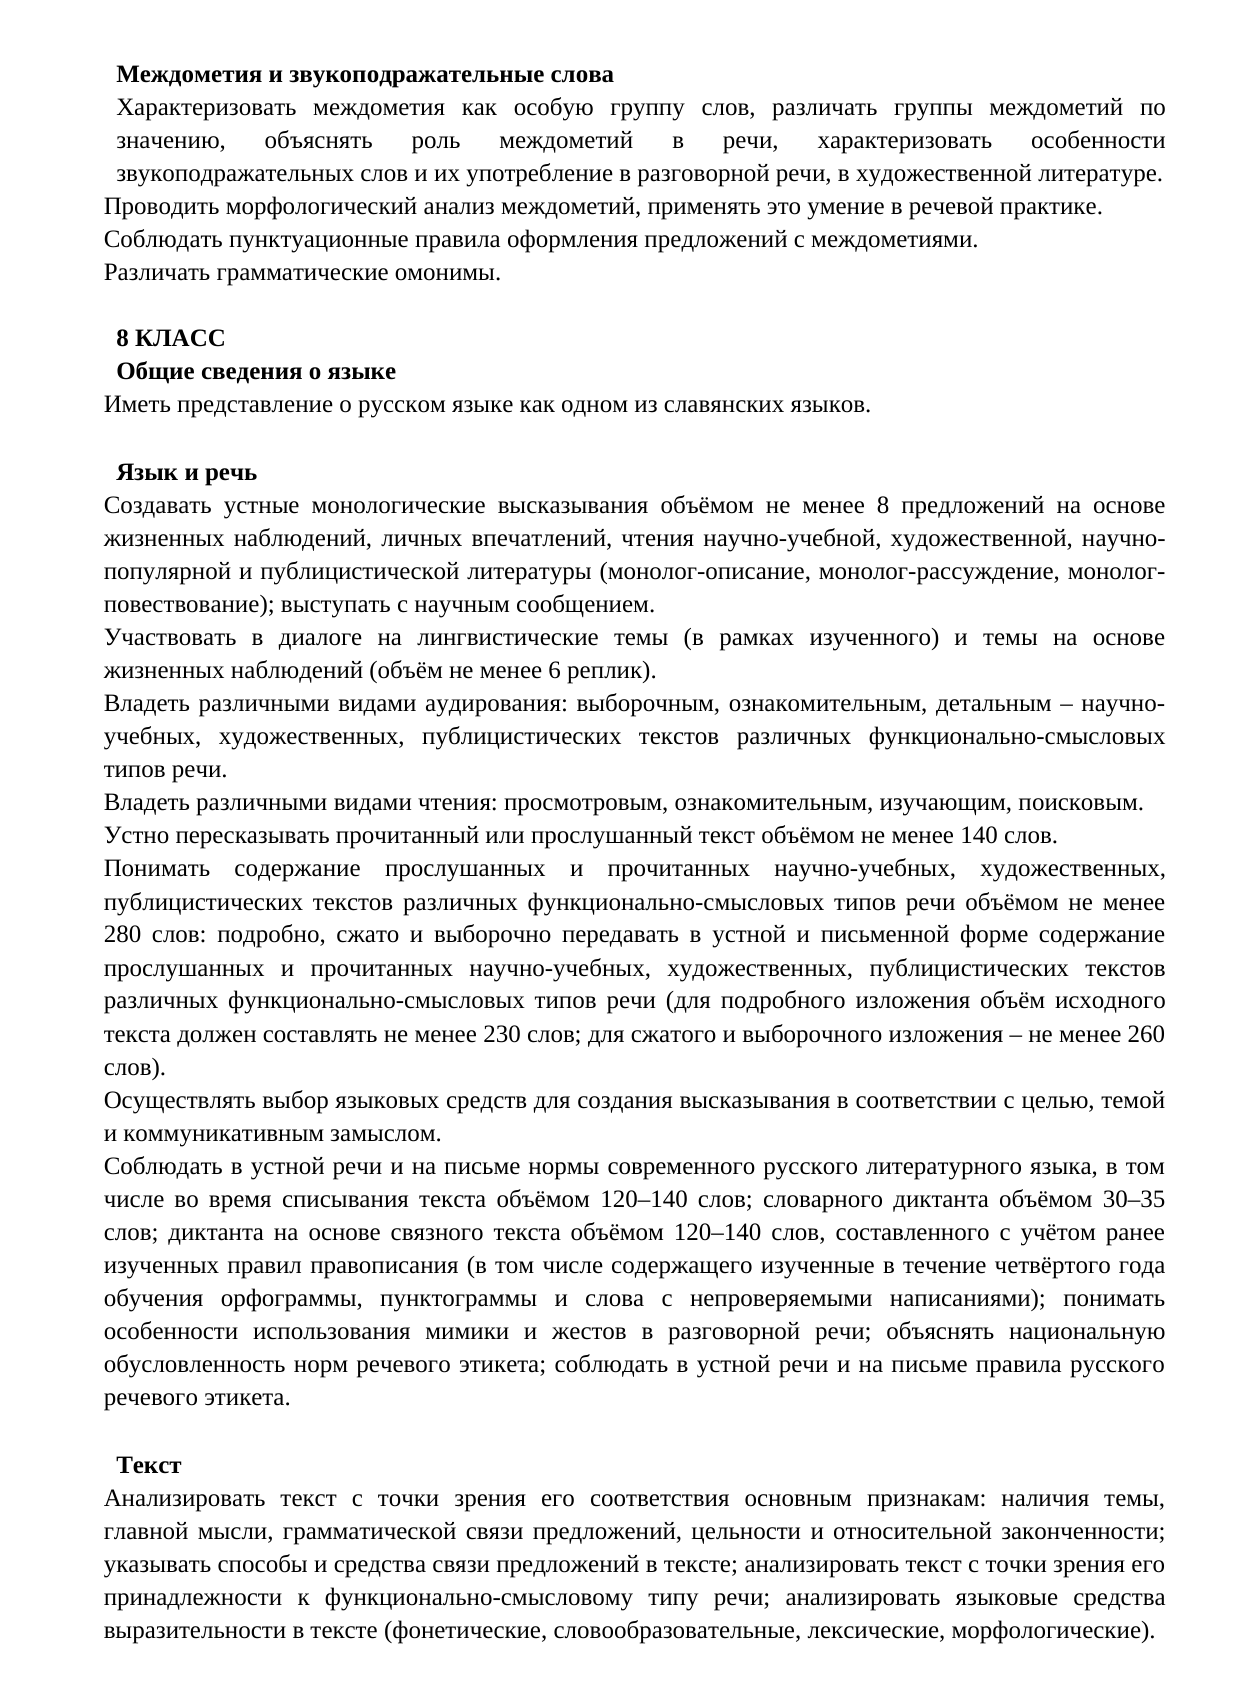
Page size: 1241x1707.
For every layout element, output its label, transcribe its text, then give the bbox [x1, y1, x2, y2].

text 8 КЛАСС [116, 323, 1166, 352]
text Характеризовать междометия как особую группу слов, различать группы междометий по значению, объяснять роль междометий в речи, характеризовать особенности звукоподражательных слов и их употребление в разговорной речи, в художественной литературе. [116, 92, 1166, 187]
text Устно пересказывать прочитанный или прослушанный текст объёмом не менее 140 слов. [103, 821, 1166, 849]
text Проводить морфологический анализ междометий, применять это умение в речевой практике. [103, 191, 1166, 220]
text Междометия и звукоподражательные слова [116, 59, 1166, 88]
text Участвовать в диалоге на лингвистические темы (в рамках изученного) и темы на основе жизненных наблюдений (объём не менее 6 реплик). [103, 622, 1166, 684]
text Общие сведения о языке [116, 356, 1166, 385]
text Анализировать текст с точки зрения его соответствия основным признакам: наличия темы, главной мысли, грамматической связи предложений, цельности и относительной законченности; указывать способы и средства связи предложений в тексте; анализировать текст с точки зрения его принадлежности к функционально-смысловому типу речи; анализировать языковые средства выразительности в тексте (фонетические, словообразовательные, лексические, морфологические). [103, 1483, 1166, 1644]
text Владеть различными видами аудирования: выборочным, ознакомительным, детальным – научно-учебных, художественных, публицистических текстов различных функционально-смысловых типов речи. [103, 688, 1166, 783]
text Понимать содержание прослушанных и прочитанных научно-учебных, художественных, публицистических текстов различных функционально-смысловых типов речи объёмом не менее 280 слов: подробно, сжато и выборочно передавать в устной и письменной форме содержание прослушанных и прочитанных научно-учебных, художественных, публицистических текстов различных функционально-смысловых типов речи (для подробного изложения объём исходного текста должен составлять не менее 230 слов; для сжатого и выборочного изложения – не менее 260 слов). [103, 853, 1166, 1080]
text Язык и речь [116, 457, 1166, 486]
text Различать грамматические омонимы. [103, 257, 1166, 286]
text Осуществлять выбор языковых средств для создания высказывания в соответствии с целью, темой и коммуникативным замыслом. [103, 1085, 1166, 1146]
text Создавать устные монологические высказывания объёмом не менее 8 предложений на основе жизненных наблюдений, личных впечатлений, чтения научно-учебной, художественной, научно-популярной и публицистической литературы (монолог-описание, монолог-рассуждение, монолог-повествование); выступать с научным сообщением. [103, 490, 1166, 618]
text Иметь представление о русском языке как одном из славянских языков. [103, 389, 1166, 418]
text Текст [116, 1450, 1166, 1479]
text Соблюдать в устной речи и на письме нормы современного русского литературного языка, в том числе во время списывания текста объёмом 120–140 слов; словарного диктанта объёмом 30–35 слов; диктанта на основе связного текста объёмом 120–140 слов, составленного с учётом ранее изученных правил правописания (в том числе содержащего изученные в течение четвёртого года обучения орфограммы, пунктограммы и слова с непроверяемыми написаниями); понимать особенности использования мимики и жестов в разговорной речи; объяснять национальную обусловленность норм речевого этикета; соблюдать в устной речи и на письме правила русского речевого этикета. [103, 1151, 1166, 1411]
text Соблюдать пунктуационные правила оформления предложений с междометиями. [103, 224, 1166, 253]
text Владеть различными видами чтения: просмотровым, ознакомительным, изучающим, поисковым. [103, 787, 1166, 816]
